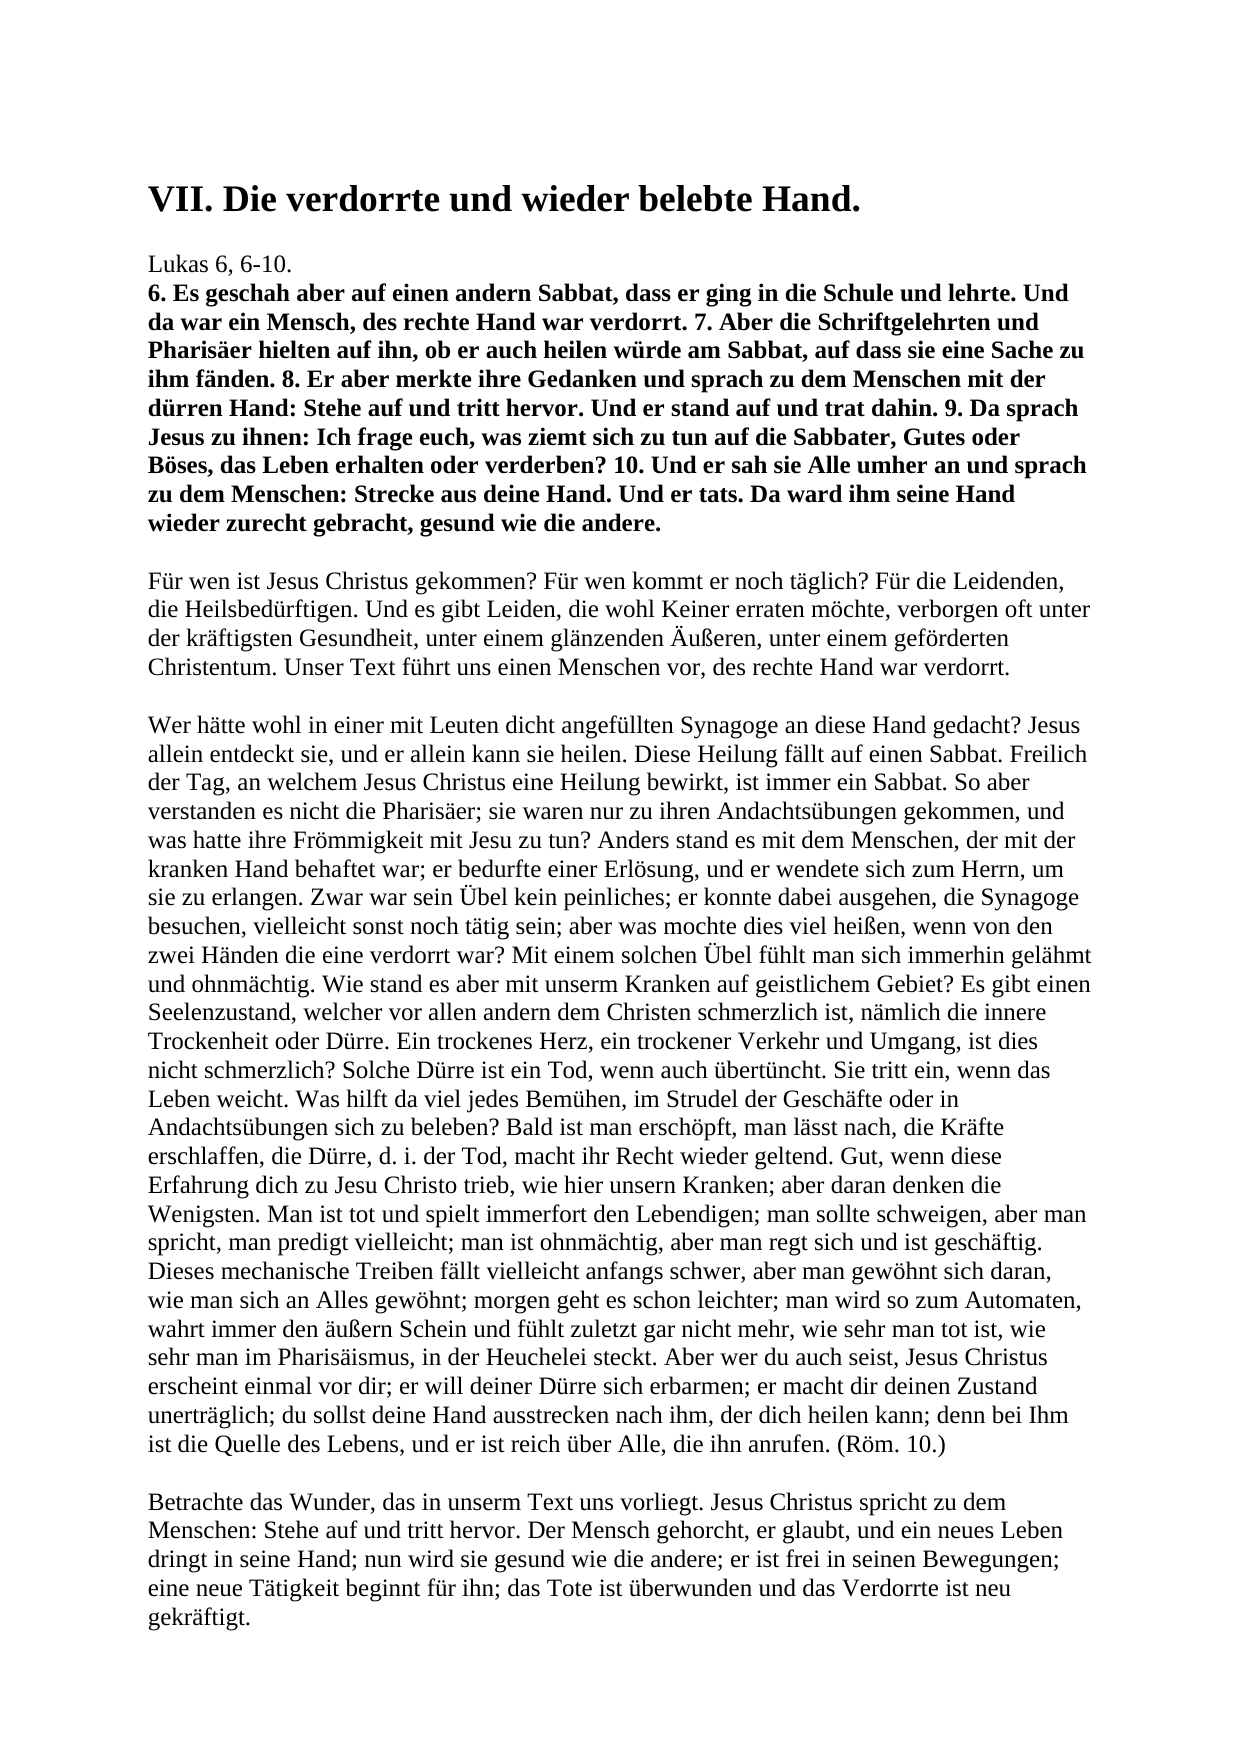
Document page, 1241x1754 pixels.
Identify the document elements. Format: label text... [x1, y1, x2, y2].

text Für wen ist Jesus Christus gekommen? Für wen kommt er noch täglich? Für die Leidenden, die Heilsbedürftigen. Und es gibt Leiden, die wohl Keiner erraten möchte, verborgen oft unter der kräftigsten Gesundheit, unter einem glänzenden Äußeren, unter einem geförderten Christentum. Unser Text führt uns einen Menschen vor, des rechte Hand war verdorrt. [148, 566, 1093, 681]
subtitle VII. Die verdorrte und wieder belebte Hand. [148, 177, 1093, 220]
text Wer hätte wohl in einer mit Leuten dicht angefüllten Synagoge an diese Hand gedacht? Jesus allein entdeckt sie, und er allein kann sie heilen. Diese Heilung fällt auf einen Sabbat. Freilich der Tag, an welchem Jesus Christus eine Heilung bewirkt, ist immer ein Sabbat. So aber verstanden es nicht die Pharisäer; sie waren nur zu ihren Andachtsübungen gekommen, und was hatte ihre Frömmigkeit mit Jesu zu tun? Anders stand es mit dem Menschen, der mit der kranken Hand behaftet war; er bedurfte einer Erlösung, und er wendete sich zum Herrn, um sie zu erlangen. Zwar war sein Übel kein peinliches; er konnte dabei ausgehen, die Synagoge besuchen, vielleicht sonst noch tätig sein; aber was mochte dies viel heißen, wenn von den zwei Händen die eine verdorrt war? Mit einem solchen Übel fühlt man sich immerhin gelähmt und ohnmächtig. Wie stand es aber mit unserm Kranken auf geistlichem Gebiet? Es gibt einen Seelenzustand, welcher vor allen andern dem Christen schmerzlich ist, nämlich die innere Trockenheit oder Dürre. Ein trockenes Herz, ein trockener Verkehr und Umgang, ist dies nicht schmerzlich? Solche Dürre ist ein Tod, wenn auch übertüncht. Sie tritt ein, wenn das Leben weicht. Was hilft da viel jedes Bemühen, im Strudel der Geschäfte oder in Andachtsübungen sich zu beleben? Bald ist man erschöpft, man lässt nach, die Kräfte erschlaffen, die Dürre, d. i. der Tod, macht ihr Recht wieder geltend. Gut, wenn diese Erfahrung dich zu Jesu Christo trieb, wie hier unsern Kranken; aber daran denken die Wenigsten. Man ist tot und spielt immerfort den Lebendigen; man sollte schweigen, aber man spricht, man predigt vielleicht; man ist ohnmächtig, aber man regt sich und ist geschäftig. Dieses mechanische Treiben fällt vielleicht anfangs schwer, aber man gewöhnt sich daran, wie man sich an Alles gewöhnt; morgen geht es schon leichter; man wird so zum Automaten, wahrt immer den äußern Schein und fühlt zuletzt gar nicht mehr, wie sehr man tot ist, wie sehr man im Pharisäismus, in der Heuchelei steckt. Aber wer du auch seist, Jesus Christus erscheint einmal vor dir; er will deiner Dürre sich erbarmen; er macht dir deinen Zustand unerträglich; du sollst deine Hand ausstrecken nach ihm, der dich heilen kann; denn bei Ihm ist die Quelle des Lebens, und er ist reich über Alle, die ihn anrufen. (Röm. 10.) [148, 710, 1093, 1457]
text Lukas 6, 6-10. 6. Es geschah aber auf einen andern Sabbat, dass er ging in die Schule und lehrte. Und da war ein Mensch, des rechte Hand war verdorrt. 7. Aber die Schriftgelehrten und Pharisäer hielten auf ihn, ob er auch heilen würde am Sabbat, auf dass sie eine Sache zu ihm fänden. 8. Er aber merkte ihre Gedanken und sprach zu dem Menschen mit der dürren Hand: Stehe auf und tritt hervor. Und er stand auf und trat dahin. 9. Da sprach Jesus zu ihnen: Ich frage euch, was ziemt sich zu tun auf die Sabbater, Gutes oder Böses, das Leben erhalten oder verderben? 10. Und er sah sie Alle umher an und sprach zu dem Menschen: Strecke aus deine Hand. Und er tats. Da ward ihm seine Hand wieder zurecht gebracht, gesund wie die andere. [148, 249, 1093, 537]
text Betrachte das Wunder, das in unserm Text uns vorliegt. Jesus Christus spricht zu dem Menschen: Stehe auf und tritt hervor. Der Mensch gehorcht, er glaubt, und ein neues Leben dringt in seine Hand; nun wird sie gesund wie die andere; er ist frei in seinen Bewegungen; eine neue Tätigkeit beginnt für ihn; das Tote ist überwunden und das Verdorrte ist neu gekräftigt. [148, 1487, 1093, 1630]
